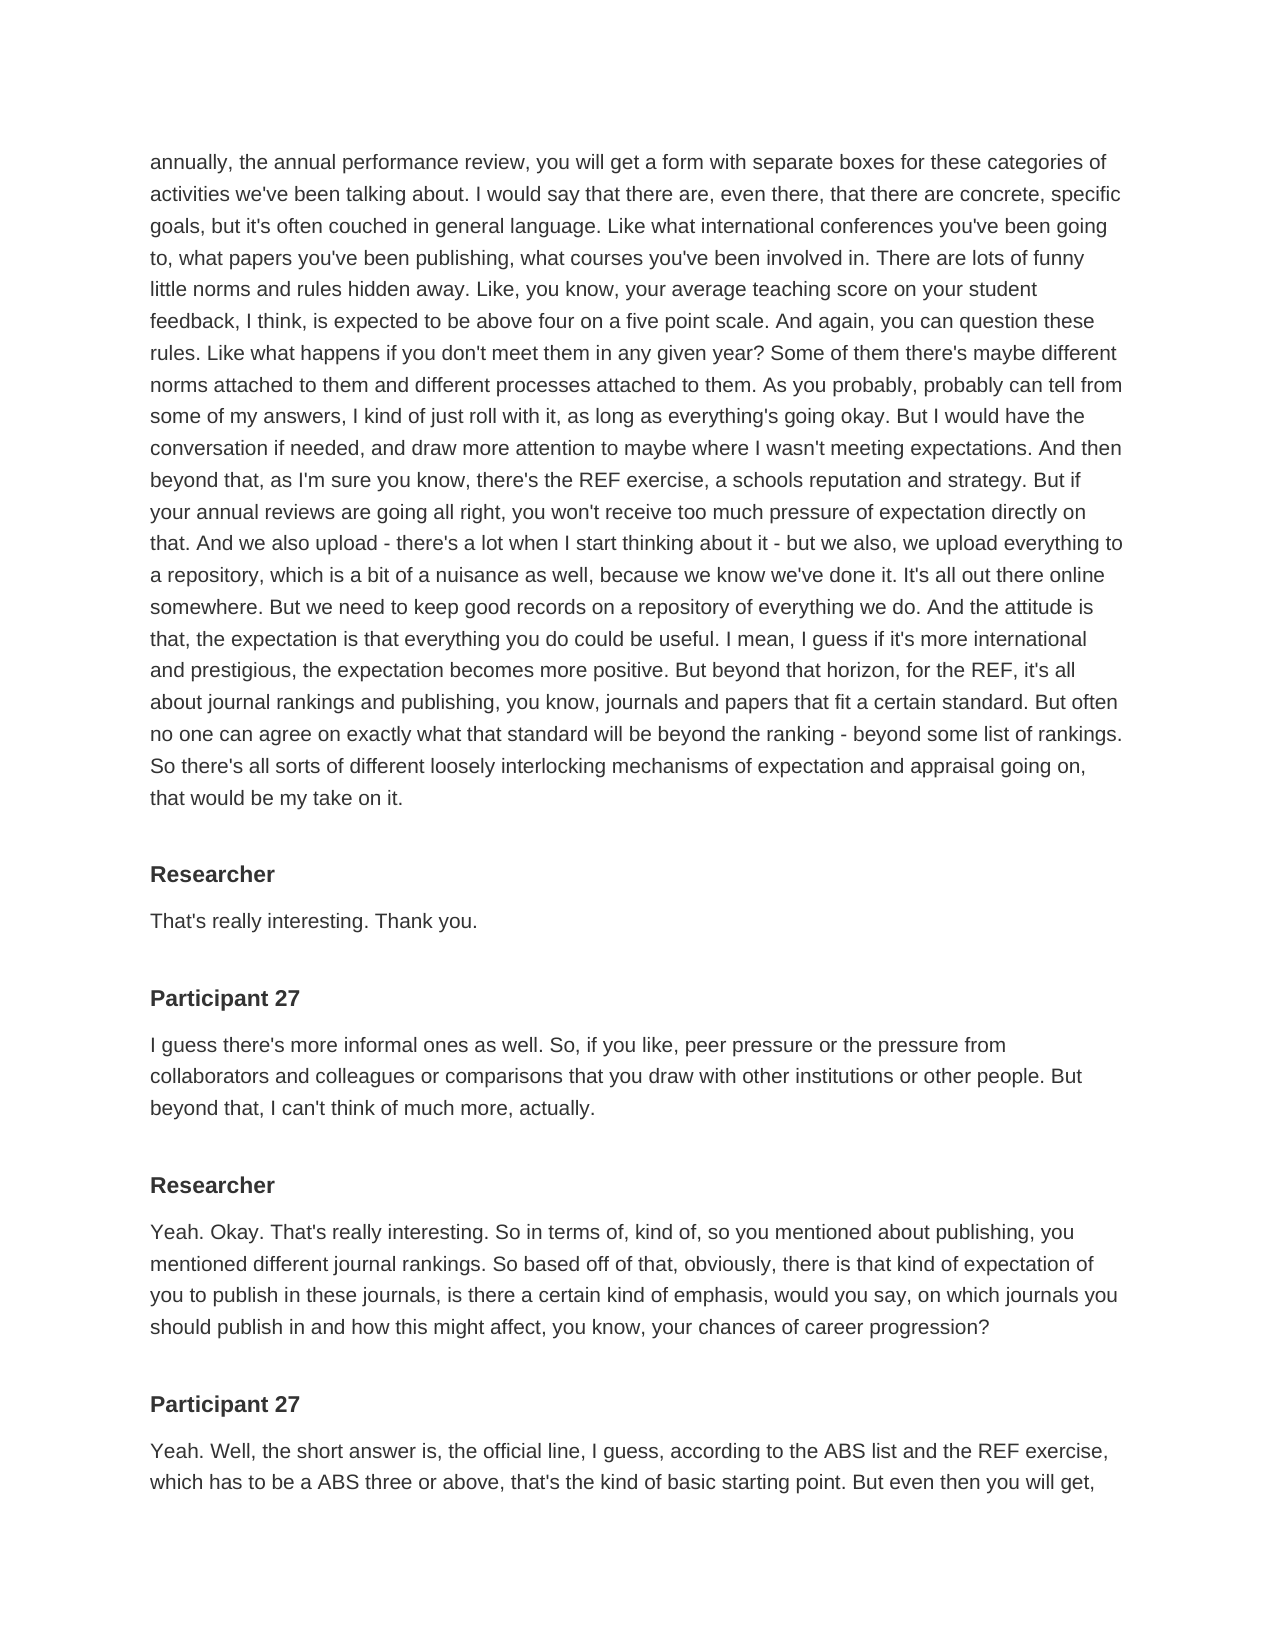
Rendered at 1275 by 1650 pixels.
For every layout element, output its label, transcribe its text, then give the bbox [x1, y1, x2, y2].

subtitle Researcher [150, 1172, 1125, 1198]
subtitle Participant 27 [150, 985, 1125, 1011]
subtitle Researcher [150, 861, 1125, 888]
text I guess there's more informal ones as well. So, if you like, peer pressure or the pressure from collaborators and colleagues or comparisons that you draw with other institutions or other people. But beyond that, I can't think of much more, actually. [150, 1032, 1125, 1120]
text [150, 150, 1125, 809]
text That's really interesting. Thank you. [150, 909, 1125, 933]
text Yeah. Okay. That's really interesting. So in terms of, kind of, so you mentioned about publishing, you mentioned different journal rankings. So based off of that, obviously, there is that kind of expectation of you to publish in these journals, is there a certain kind of emphasis, would you say, on which journals you should publish in and how this might affect, you know, your chances of career progression? [150, 1219, 1125, 1339]
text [150, 1438, 1125, 1494]
subtitle Participant 27 [150, 1391, 1125, 1417]
